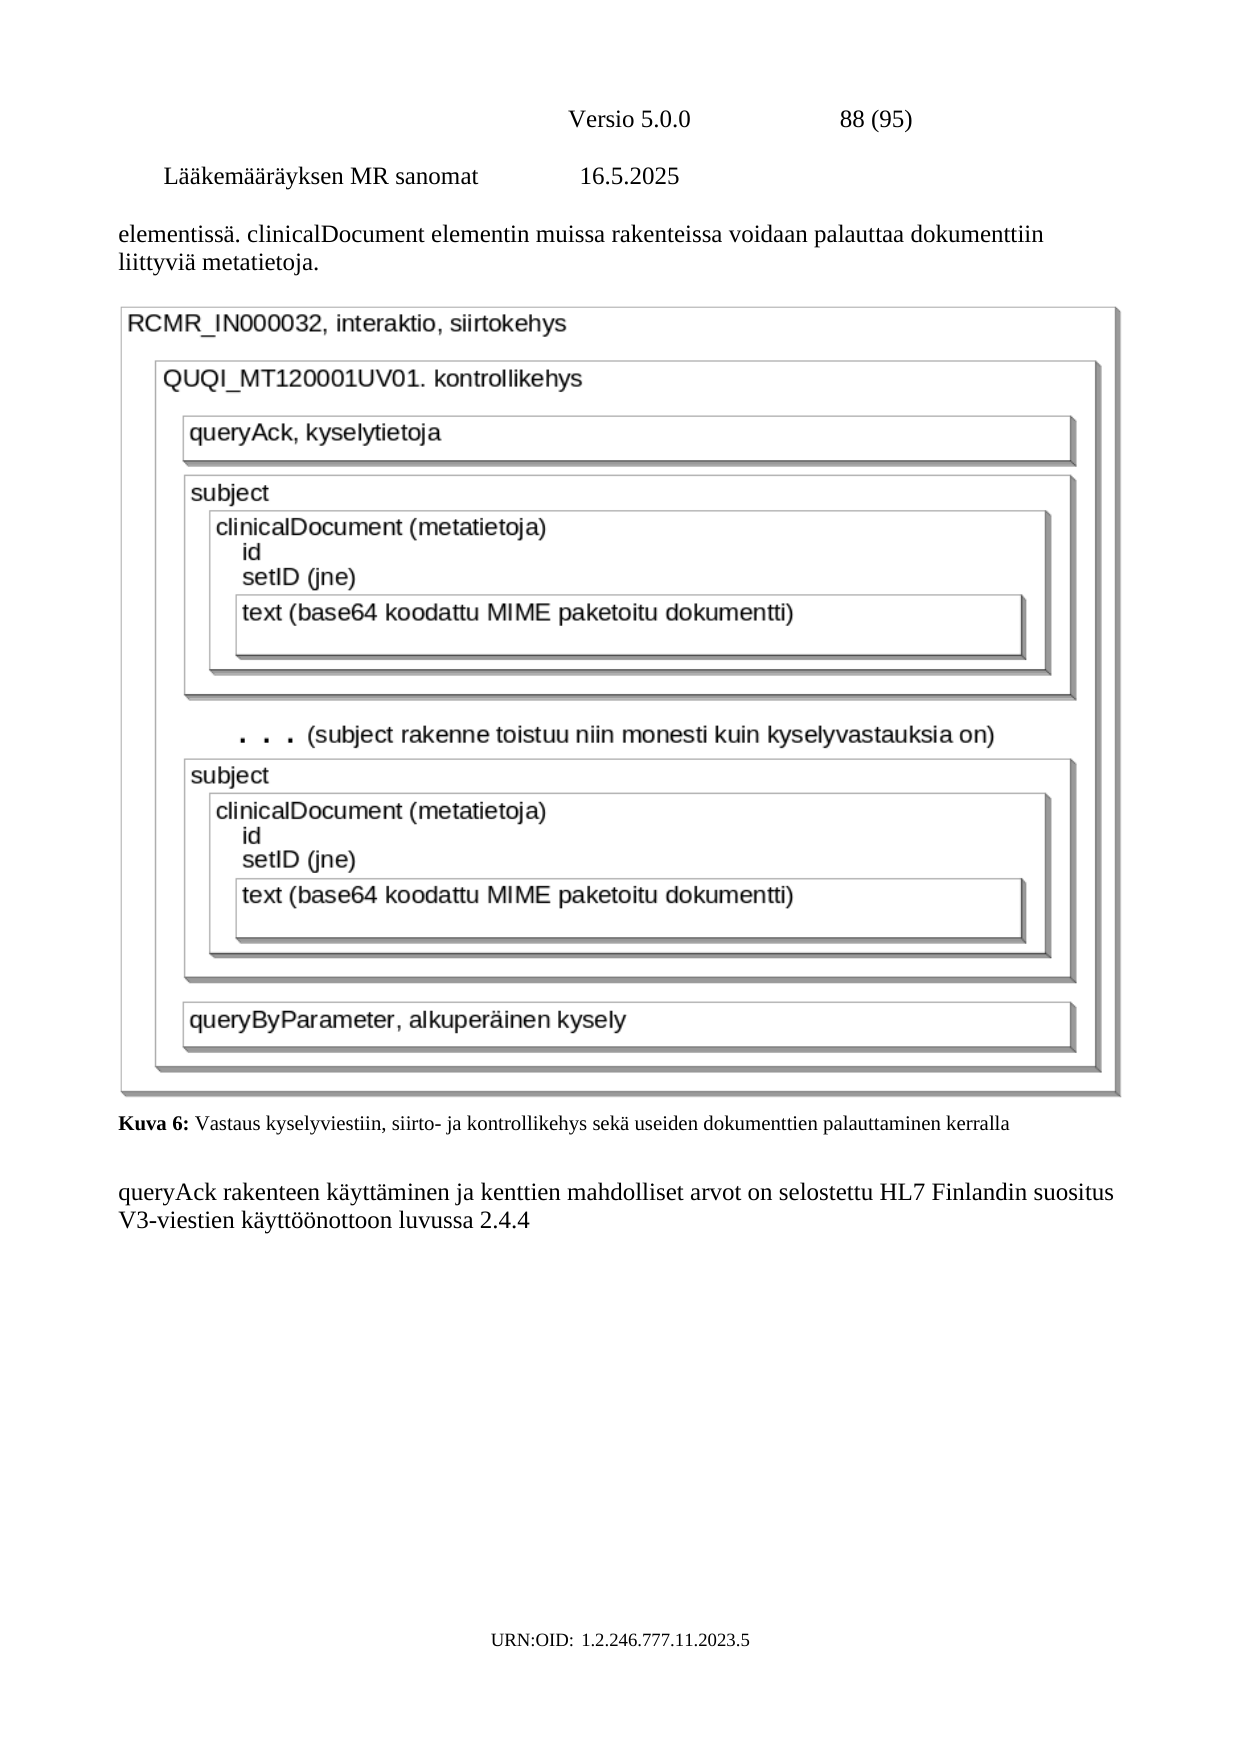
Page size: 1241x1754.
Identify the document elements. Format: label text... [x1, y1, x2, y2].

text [118, 219, 1122, 276]
text queryAck rakenteen käyttäminen ja kenttien mahdolliset arvot on selostettu HL7 Finlandin suositus V3-viestien käyttöönottoon luvussa 2.4.4 [118, 1177, 1122, 1234]
